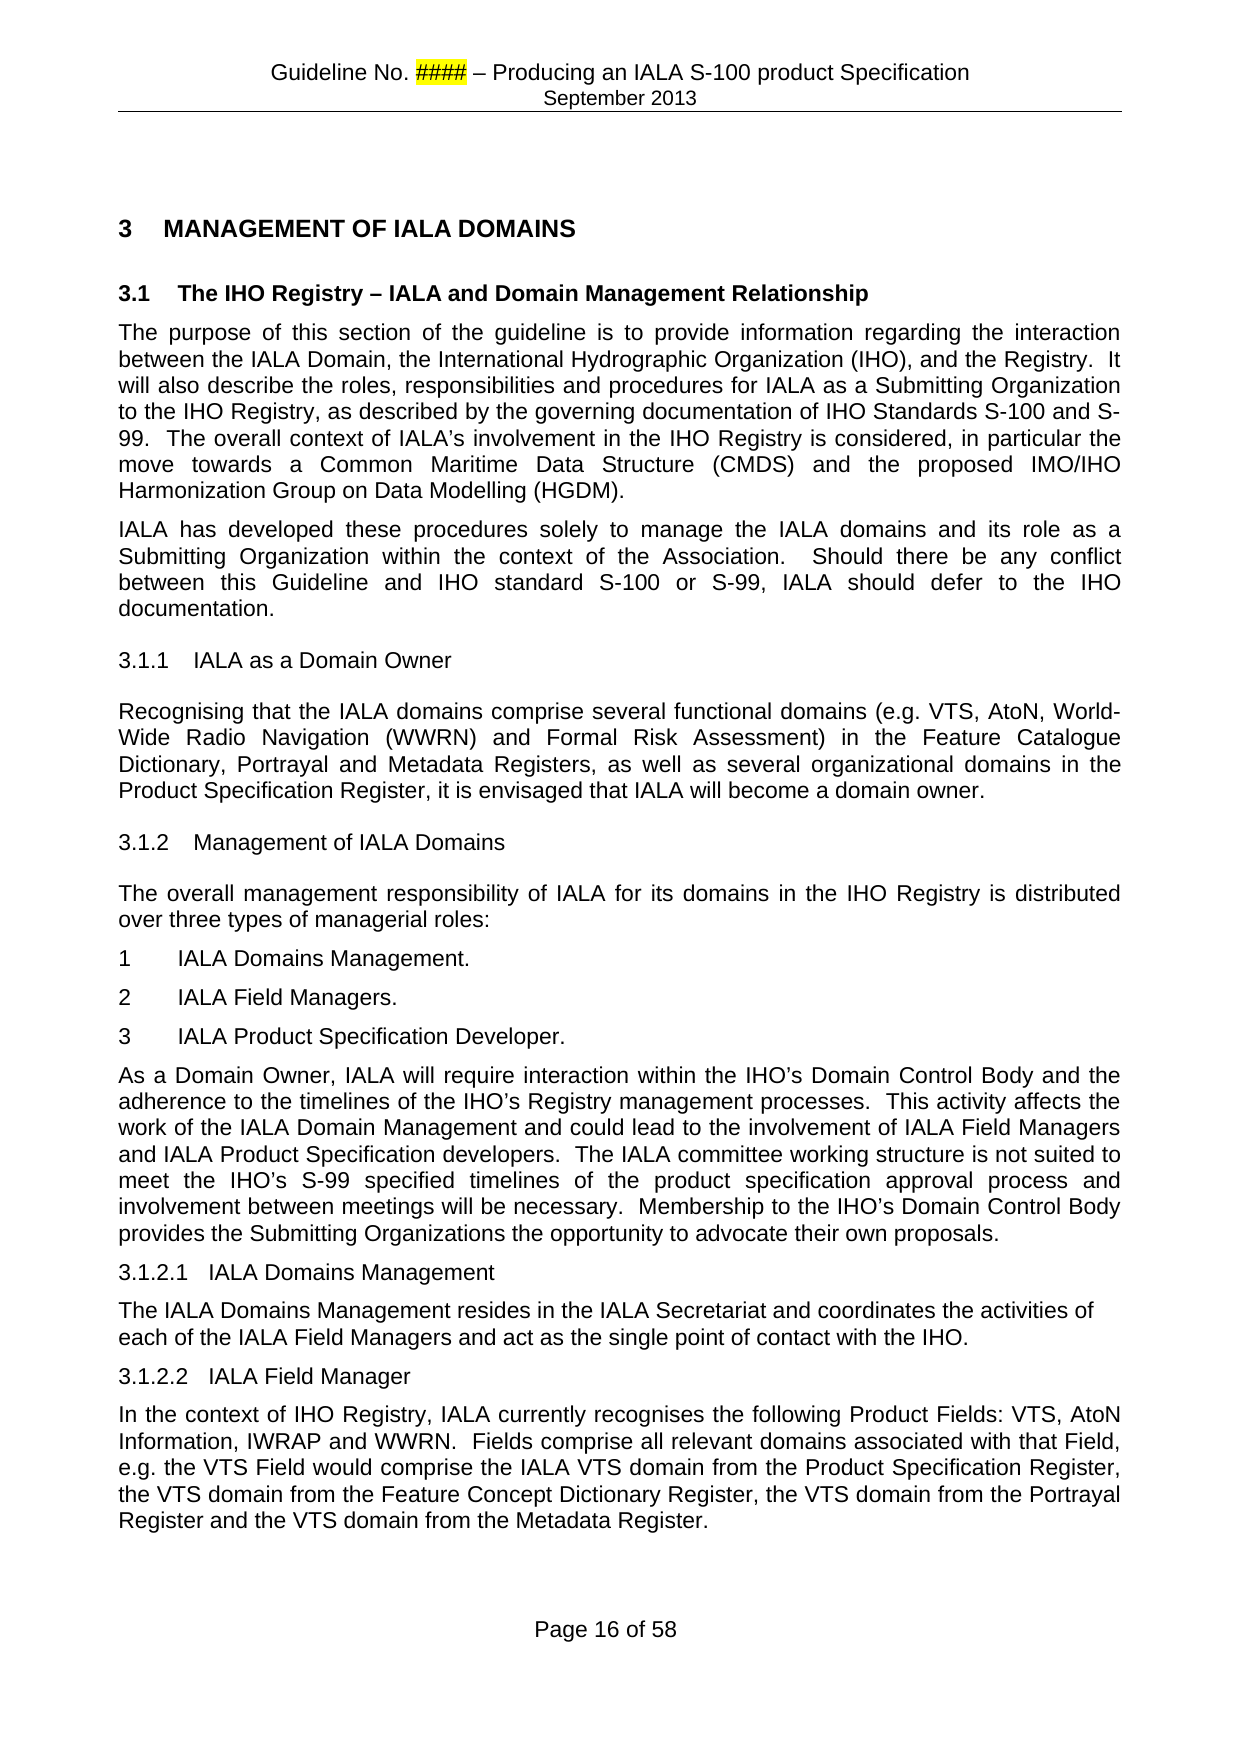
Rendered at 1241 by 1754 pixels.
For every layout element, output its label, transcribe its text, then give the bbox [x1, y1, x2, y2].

list IALA Field Managers. [118, 984, 1122, 1010]
list IALA Domains Management. [118, 945, 1122, 971]
text The overall management responsibility of IALA for its domains in the IHO Registry is distributed over three types of managerial roles: [118, 880, 1122, 932]
text The purpose of this section of the guideline is to provide information regarding the interaction between the IALA Domain, the International Hydrographic Organization (IHO), and the Registry. It will also describe the roles, responsibilities and procedures for IALA as a Submitting Organization to the IHO Registry, as described by the governing documentation of IHO Standards S-100 and S-99. The overall context of IALA’s involvement in the IHO Registry is considered, in particular the move towards a Common Maritime Data Structure (CMDS) and the proposed IMO/IHO Harmonization Group on Data Modelling (HGDM). [118, 319, 1122, 504]
list IALA Product Specification Developer. [118, 1023, 1122, 1049]
text Recognising that the IALA domains comprise several functional domains (e.g. VTS, AtoN, World-Wide Radio Navigation (WWRN) and Formal Risk Assessment) in the Feature Catalogue Dictionary, Portrayal and Metadata Registers, as well as several organizational domains in the Product Specification Register, it is envisaged that IALA will become a domain owner. [118, 698, 1122, 803]
text The IALA Domains Management resides in the IALA Secretariat and coordinates the activities of each of the IALA Field Managers and act as the single point of contact with the IHO. [118, 1297, 1122, 1350]
subtitle IALA Field Manager [118, 1363, 1122, 1389]
subtitle The IHO Registry – IALA and Domain Management Relationship [118, 280, 1122, 307]
text In the context of IHO Registry, IALA currently recognises the following Product Fields: VTS, AtoN Information, IWRAP and WWRN. Fields comprise all relevant domains associated with that Field, e.g. the VTS Field would comprise the IALA VTS domain from the Product Specification Register, the VTS domain from the Feature Concept Dictionary Register, the VTS domain from the Portrayal Register and the VTS domain from the Metadata Register. [118, 1401, 1122, 1533]
subtitle MANAGEMENT OF IALA DOMAINS [118, 214, 1122, 243]
text As a Domain Owner, IALA will require interaction within the IHO’s Domain Control Body and the adherence to the timelines of the IHO’s Registry management processes. This activity affects the work of the IALA Domain Management and could lead to the involvement of IALA Field Managers and IALA Product Specification developers. The IALA committee working structure is not suited to meet the IHO’s S-99 specified timelines of the product specification approval process and involvement between meetings will be necessary. Membership to the IHO’s Domain Control Body provides the Submitting Organizations the opportunity to advocate their own proposals. [118, 1062, 1122, 1246]
text IALA has developed these procedures solely to manage the IALA domains and its role as a Submitting Organization within the context of the Association. Should there be any conflict between this Guideline and IHO standard S-100 or S-99, IALA should defer to the IHO documentation. [118, 516, 1122, 622]
subtitle Management of IALA Domains [118, 828, 1122, 855]
subtitle IALA Domains Management [118, 1258, 1122, 1285]
subtitle IALA as a Domain Owner [118, 647, 1122, 673]
